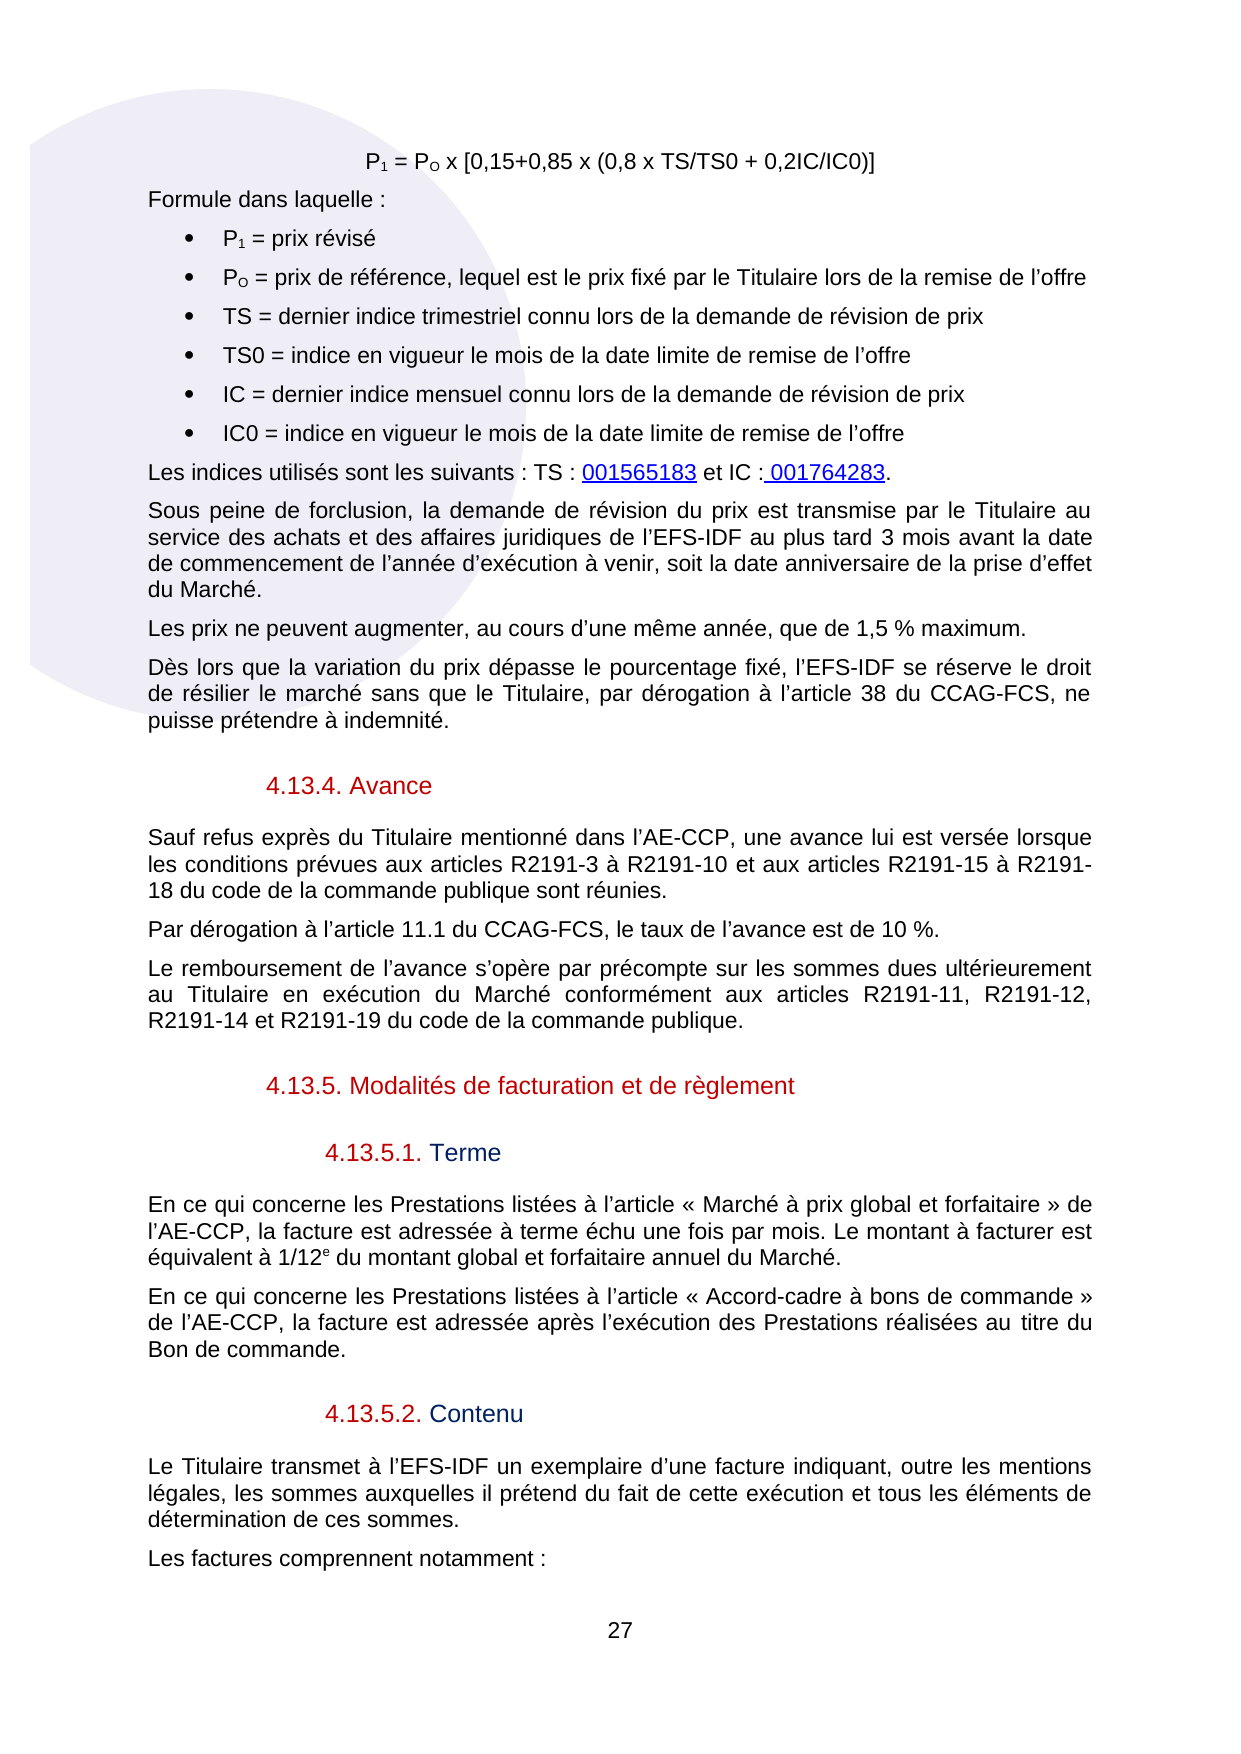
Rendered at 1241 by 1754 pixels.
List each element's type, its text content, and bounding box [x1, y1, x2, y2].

list IC = dernier indice mensuel connu lors de la demande de révision de prix [185, 381, 1093, 407]
text P1 = PO x [0,15+0,85 x (0,8 x TS/TS0 + 0,2IC/IC0)] [148, 148, 1093, 174]
text Les indices utilisés sont les suivants : TS : 001565183 et IC : 001764283. [148, 458, 1093, 485]
text Les prix ne peuvent augmenter, au cours d’une même année, que de 1,5 % maximum. [148, 615, 1093, 642]
text Les factures comprennent notamment : [148, 1545, 1093, 1571]
subtitle Modalités de facturation et de règlement [266, 1071, 1093, 1100]
subtitle Contenu [325, 1399, 1093, 1428]
text En ce qui concerne les Prestations listées à l’article « Marché à prix global et forfaitaire » de l’AE-CCP, la facture est adressée à terme échu une fois par mois. Le montant à facturer est équivalent à 1/12e du montant global et forfaitaire annuel du Marché. [148, 1191, 1093, 1270]
text Le remboursement de l’avance s’opère par précompte sur les sommes dues ultérieurement au Titulaire en exécution du Marché conformément aux articles R2191-11, R2191-12, R2191-14 et R2191-19 du code de la commande publique. [148, 955, 1093, 1034]
list PO = prix de référence, lequel est le prix fixé par le Titulaire lors de la remise de l’offre [185, 264, 1093, 291]
list TS = dernier indice trimestriel connu lors de la demande de révision de prix [185, 303, 1093, 329]
list P1 = prix révisé [185, 225, 1093, 252]
picture [29, 59, 532, 768]
text Le Titulaire transmet à l’EFS-IDF un exemplaire d’une facture indiquant, outre les mentions légales, les sommes auxquelles il prétend du fait de cette exécution et tous les éléments de détermination de ces sommes. [148, 1453, 1093, 1532]
subtitle Terme [325, 1138, 1093, 1166]
text Sauf refus exprès du Titulaire mentionné dans l’AE-CCP, une avance lui est versée lorsque les conditions prévues aux articles R2191-3 à R2191-10 et aux articles R2191-15 à R2191-18 du code de la commande publique sont réunies. [148, 824, 1093, 903]
text Par dérogation à l’article 11.1 du CCAG-FCS, le taux de l’avance est de 10 %. [148, 916, 1093, 942]
text Formule dans laquelle : [148, 186, 1093, 213]
text Dès lors que la variation du prix dépasse le pourcentage fixé, l’EFS-IDF se réserve le droit de résilier le marché sans que le Titulaire, par dérogation à l’article 38 du CCAG-FCS, ne puisse prétendre à indemnité. [148, 654, 1093, 733]
text Sous peine de forclusion, la demande de révision du prix est transmise par le Titulaire au service des achats et des affaires juridiques de l’EFS-IDF au plus tard 3 mois avant la date de commencement de l’année d’exécution à venir, soit la date anniversaire de la prise d’effet du Marché. [148, 497, 1093, 603]
list TS0 = indice en vigueur le mois de la date limite de remise de l’offre [185, 342, 1093, 368]
subtitle Avance [266, 771, 1093, 799]
list IC0 = indice en vigueur le mois de la date limite de remise de l’offre [185, 419, 1093, 446]
text En ce qui concerne les Prestations listées à l’article « Accord-cadre à bons de commande » de l’AE-CCP, la facture est adressée après l’exécution des Prestations réalisées au titre du Bon de commande. [148, 1283, 1093, 1362]
